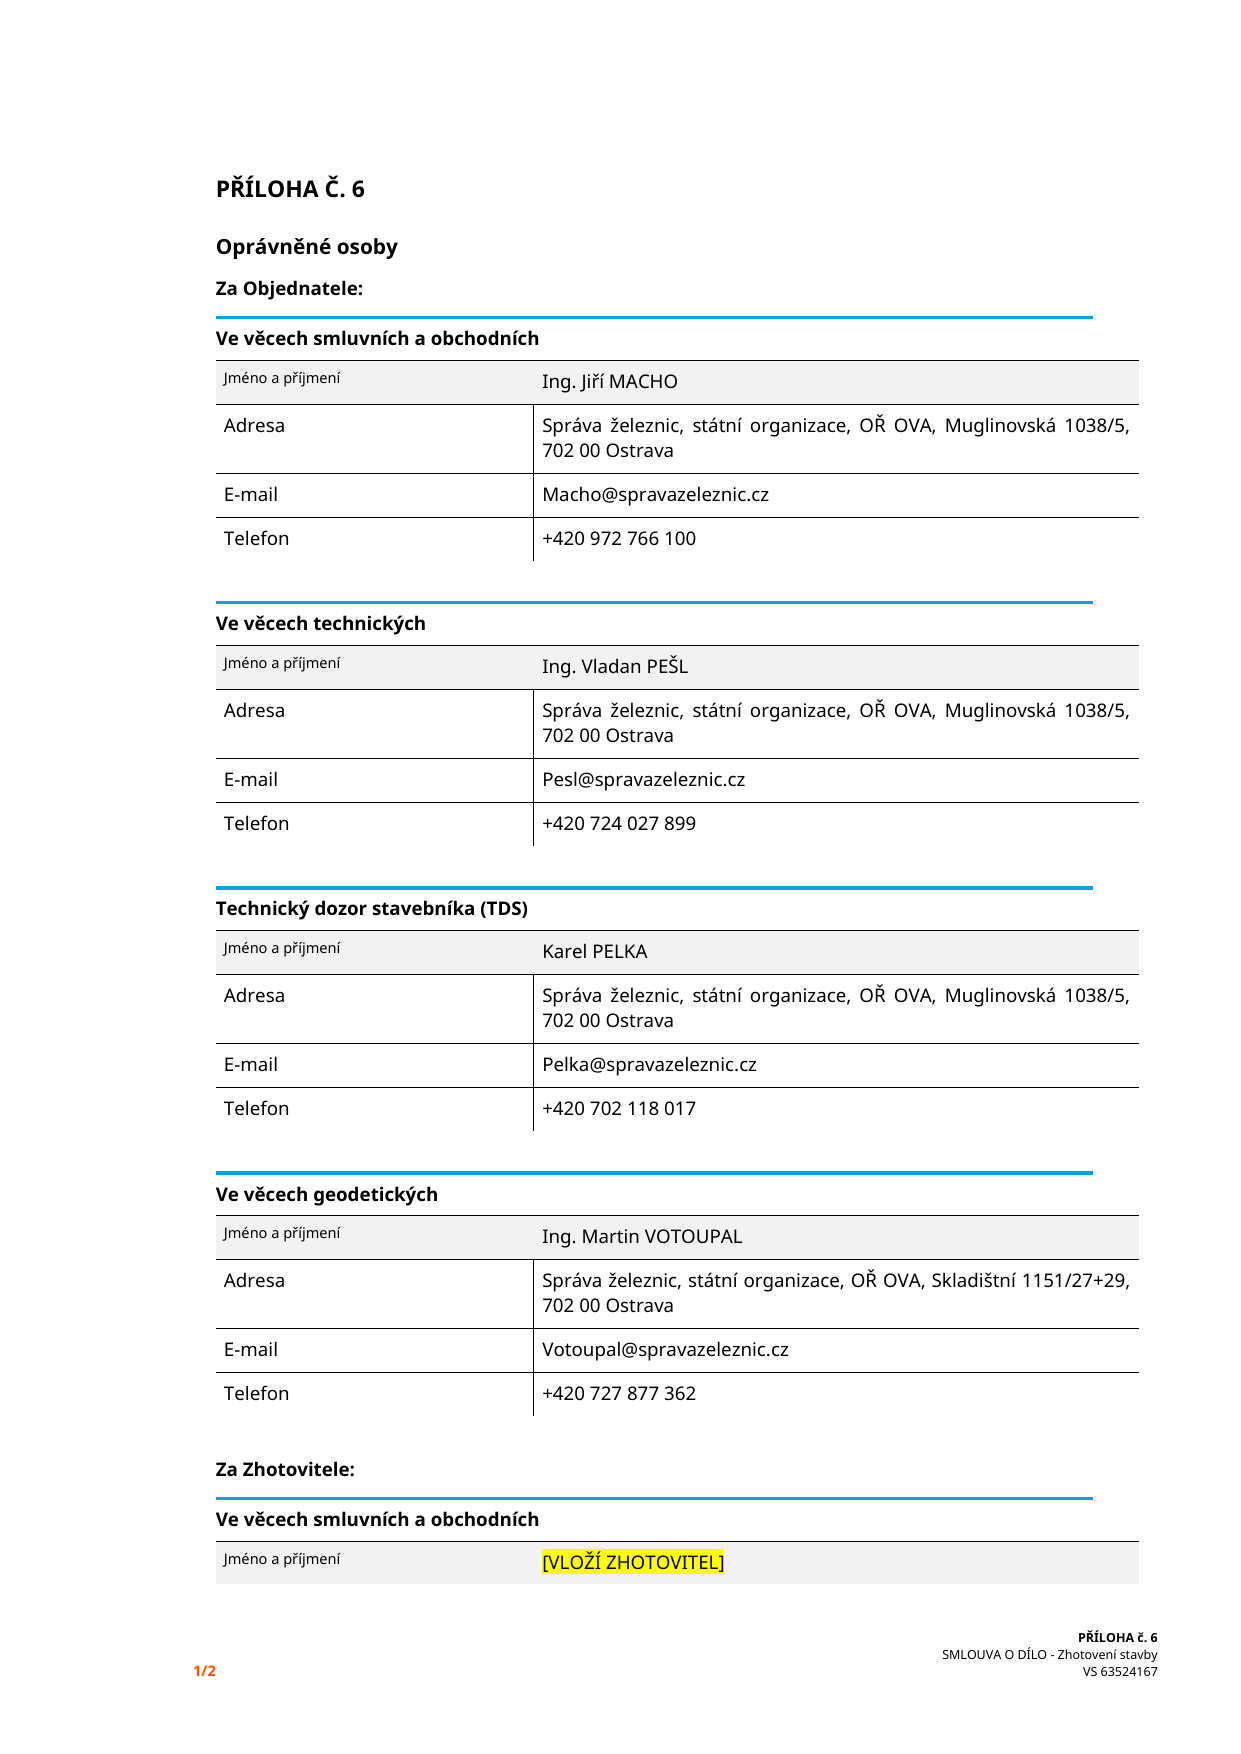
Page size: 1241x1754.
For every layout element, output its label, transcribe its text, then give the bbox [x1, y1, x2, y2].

table_header Jméno a příjmení [216, 931, 534, 974]
text Za Objednatele: [216, 276, 1093, 301]
table_header Jméno a příjmení [216, 1542, 534, 1584]
table_header Jméno a příjmení [216, 1216, 534, 1259]
table_cell Správa železnic, státní organizace, OŘ OVA, Skladištní 1151/27+29, 702 00 Ostrava [534, 1260, 1139, 1328]
table_cell Telefon [216, 1373, 533, 1416]
table_cell Správa železnic, státní organizace, OŘ OVA, Muglinovská 1038/5, 702 00 Ostrava [534, 690, 1139, 758]
text Příloha č. 6 [216, 172, 1093, 204]
table_cell Votoupal@spravazeleznic.cz [534, 1329, 1139, 1372]
table_header Karel PELKA [534, 931, 1139, 974]
table_cell E-mail [216, 474, 533, 517]
table_cell E-mail [216, 759, 533, 802]
table_header [VLOŽÍ ZHOTOVITEL] [534, 1542, 1139, 1584]
table_header Jméno a příjmení [216, 361, 534, 404]
text Ve věcech smluvních a obchodních [216, 1500, 1093, 1532]
table_header Ing. Vladan PEŠL [534, 646, 1139, 689]
table_cell Telefon [216, 518, 533, 561]
table_cell Pelka@spravazeleznic.cz [534, 1044, 1139, 1087]
table_cell +420 702 118 017 [534, 1088, 1139, 1131]
text Ve věcech geodetických [216, 1175, 1093, 1206]
table_cell Adresa [216, 690, 533, 758]
text Ve věcech technických [216, 604, 1093, 636]
table_cell E-mail [216, 1329, 533, 1372]
table_cell +420 724 027 899 [534, 803, 1139, 846]
table_cell +420 972 766 100 [534, 518, 1139, 561]
table_header Ing. Martin VOTOUPAL [534, 1216, 1139, 1259]
text Za Zhotovitele: [216, 1457, 1093, 1482]
table_cell Telefon [216, 803, 533, 846]
table_header Ing. Jiří MACHO [534, 361, 1139, 404]
table_cell E-mail [216, 1044, 533, 1087]
text Ve věcech smluvních a obchodních [216, 319, 1093, 351]
table_header Jméno a příjmení [216, 646, 534, 689]
table_cell Správa železnic, státní organizace, OŘ OVA, Muglinovská 1038/5, 702 00 Ostrava [534, 405, 1139, 473]
text Technický dozor stavebníka (TDS) [216, 890, 1093, 921]
table_cell Adresa [216, 975, 533, 1043]
table_cell Správa železnic, státní organizace, OŘ OVA, Muglinovská 1038/5, 702 00 Ostrava [534, 975, 1139, 1043]
table_cell Telefon [216, 1088, 533, 1131]
table_cell Pesl@spravazeleznic.cz [534, 759, 1139, 802]
table_cell Adresa [216, 1260, 533, 1328]
table_cell Adresa [216, 405, 533, 473]
table_cell Macho@spravazeleznic.cz [534, 474, 1139, 517]
text Oprávněné osoby [216, 232, 1093, 260]
table_cell +420 727 877 362 [534, 1373, 1139, 1416]
